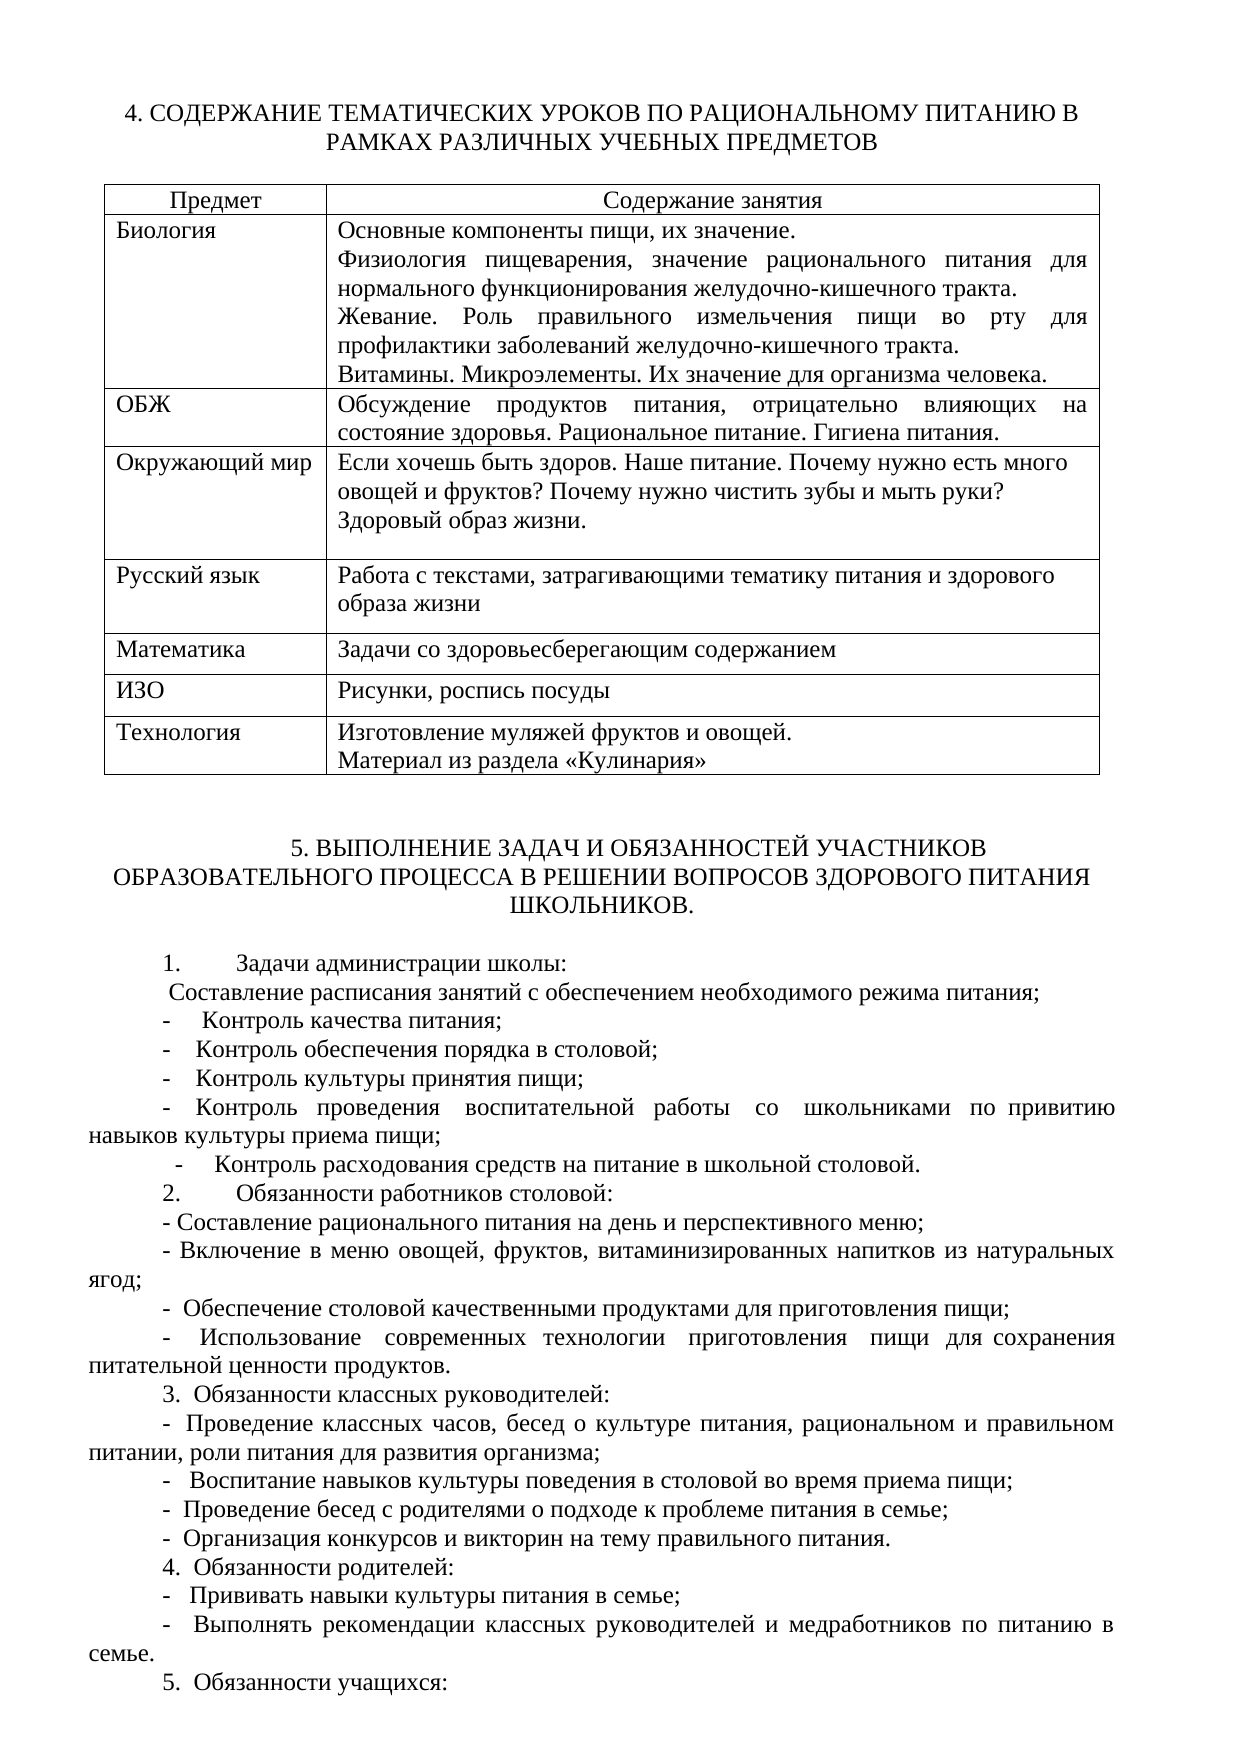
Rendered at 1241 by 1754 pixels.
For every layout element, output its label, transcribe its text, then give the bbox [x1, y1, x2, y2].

text - Проведение классных часов, бесед о культуре питания, рациональном и правильном питании, роли питания для развития организма; [88, 1408, 1115, 1465]
text 4. СОДЕРЖАНИЕ ТЕМАТИЧЕСКИХ УРОКОВ ПО РАЦИОНАЛЬНОМУ ПИТАНИЮ В РАМКАХ РАЗЛИЧНЫХ УЧЕБНЫХ ПРЕДМЕТОВ [88, 98, 1115, 156]
text - Обеспечение столовой качественными продуктами для приготовления пищи; [88, 1293, 1115, 1322]
text Составление расписания занятий с обеспечением необходимого режима питания; [88, 977, 1115, 1005]
table_cell Если хочешь быть здоров. Наше питание. Почему нужно есть много овощей и фруктов? Почему нужно чистить зубы и мыть руки? Здоровый образ жизни. [327, 447, 1099, 559]
list Обязанности работников столовой: [88, 1178, 1115, 1207]
table_cell ИЗО [105, 675, 326, 716]
text - Контроль проведения воспитательной работы со школьниками по привитию навыков культуры приема пищи; [88, 1092, 1115, 1149]
text - Воспитание навыков культуры поведения в столовой во время приема пищи; [88, 1465, 1115, 1494]
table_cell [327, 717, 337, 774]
text 5. Обязанности учащихся: [88, 1667, 1115, 1695]
text - Контроль культуры принятия пищи; [88, 1063, 1115, 1092]
text - Организация конкурсов и викторин на тему правильного питания. [88, 1523, 1115, 1552]
text - Использование современных технологии приготовления пищи для сохранения питательной ценности продуктов. [88, 1322, 1115, 1379]
list Задачи администрации школы: [88, 948, 1115, 977]
table_cell Основные компоненты пищи, их значение. Физиология пищеварения, значение рационального питания для нормального функционирования желудочно-кишечного тракта. Жевание. Роль правильного измельчения пищи во рту для профилактики заболеваний желудочно-кишечного тракта. Витамины. Микроэлементы. Их значение для организма человека. [327, 215, 1099, 388]
table_cell Обсуждение продуктов питания, отрицательно влияющих на состояние здоровья. Рациональное питание. Гигиена питания. [327, 389, 1099, 446]
table_cell Задачи со здоровьесберегающим содержанием [327, 634, 1099, 674]
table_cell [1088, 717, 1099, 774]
text - Проведение бесед с родителями о подходе к проблеме питания в семье; [88, 1494, 1115, 1523]
text - Контроль обеспечения порядка в столовой; [88, 1034, 1115, 1063]
table_header Содержание занятия [327, 185, 1099, 214]
table_cell ОБЖ [105, 389, 326, 446]
text 5. ВЫПОЛНЕНИЕ ЗАДАЧ И ОБЯЗАННОСТЕЙ УЧАСТНИКОВ ОБРАЗОВАТЕЛЬНОГО ПРОЦЕССА В РЕШЕНИИ ВОПРОСОВ ЗДОРОВОГО ПИТАНИЯ ШКОЛЬНИКОВ. [88, 833, 1115, 919]
text - Составление рационального питания на день и перспективного меню; [88, 1207, 1115, 1235]
table_cell Рисунки, роспись посуды [327, 675, 1099, 716]
table_cell Окружающий мир [105, 447, 326, 559]
text - Прививать навыки культуры питания в семье; [88, 1580, 1115, 1609]
text - Выполнять рекомендации классных руководителей и медработников по питанию в семье. [88, 1609, 1115, 1667]
table_cell Русский язык [105, 560, 326, 633]
table_cell Технология [105, 717, 326, 774]
table_header Предмет [105, 185, 326, 214]
table_cell Биология [105, 215, 326, 388]
table_cell Работа с текстами, затрагивающими тематику питания и здорового образа жизни [327, 560, 1099, 633]
text - Контроль качества питания; [88, 1005, 1115, 1034]
text - Контроль расходования средств на питание в школьной столовой. [88, 1149, 1115, 1178]
text 4. Обязанности родителей: [88, 1552, 1115, 1580]
text 3. Обязанности классных руководителей: [88, 1379, 1115, 1408]
table_cell Математика [105, 634, 326, 674]
text - Включение в меню овощей, фруктов, витаминизированных напитков из натуральных ягод; [88, 1235, 1115, 1293]
